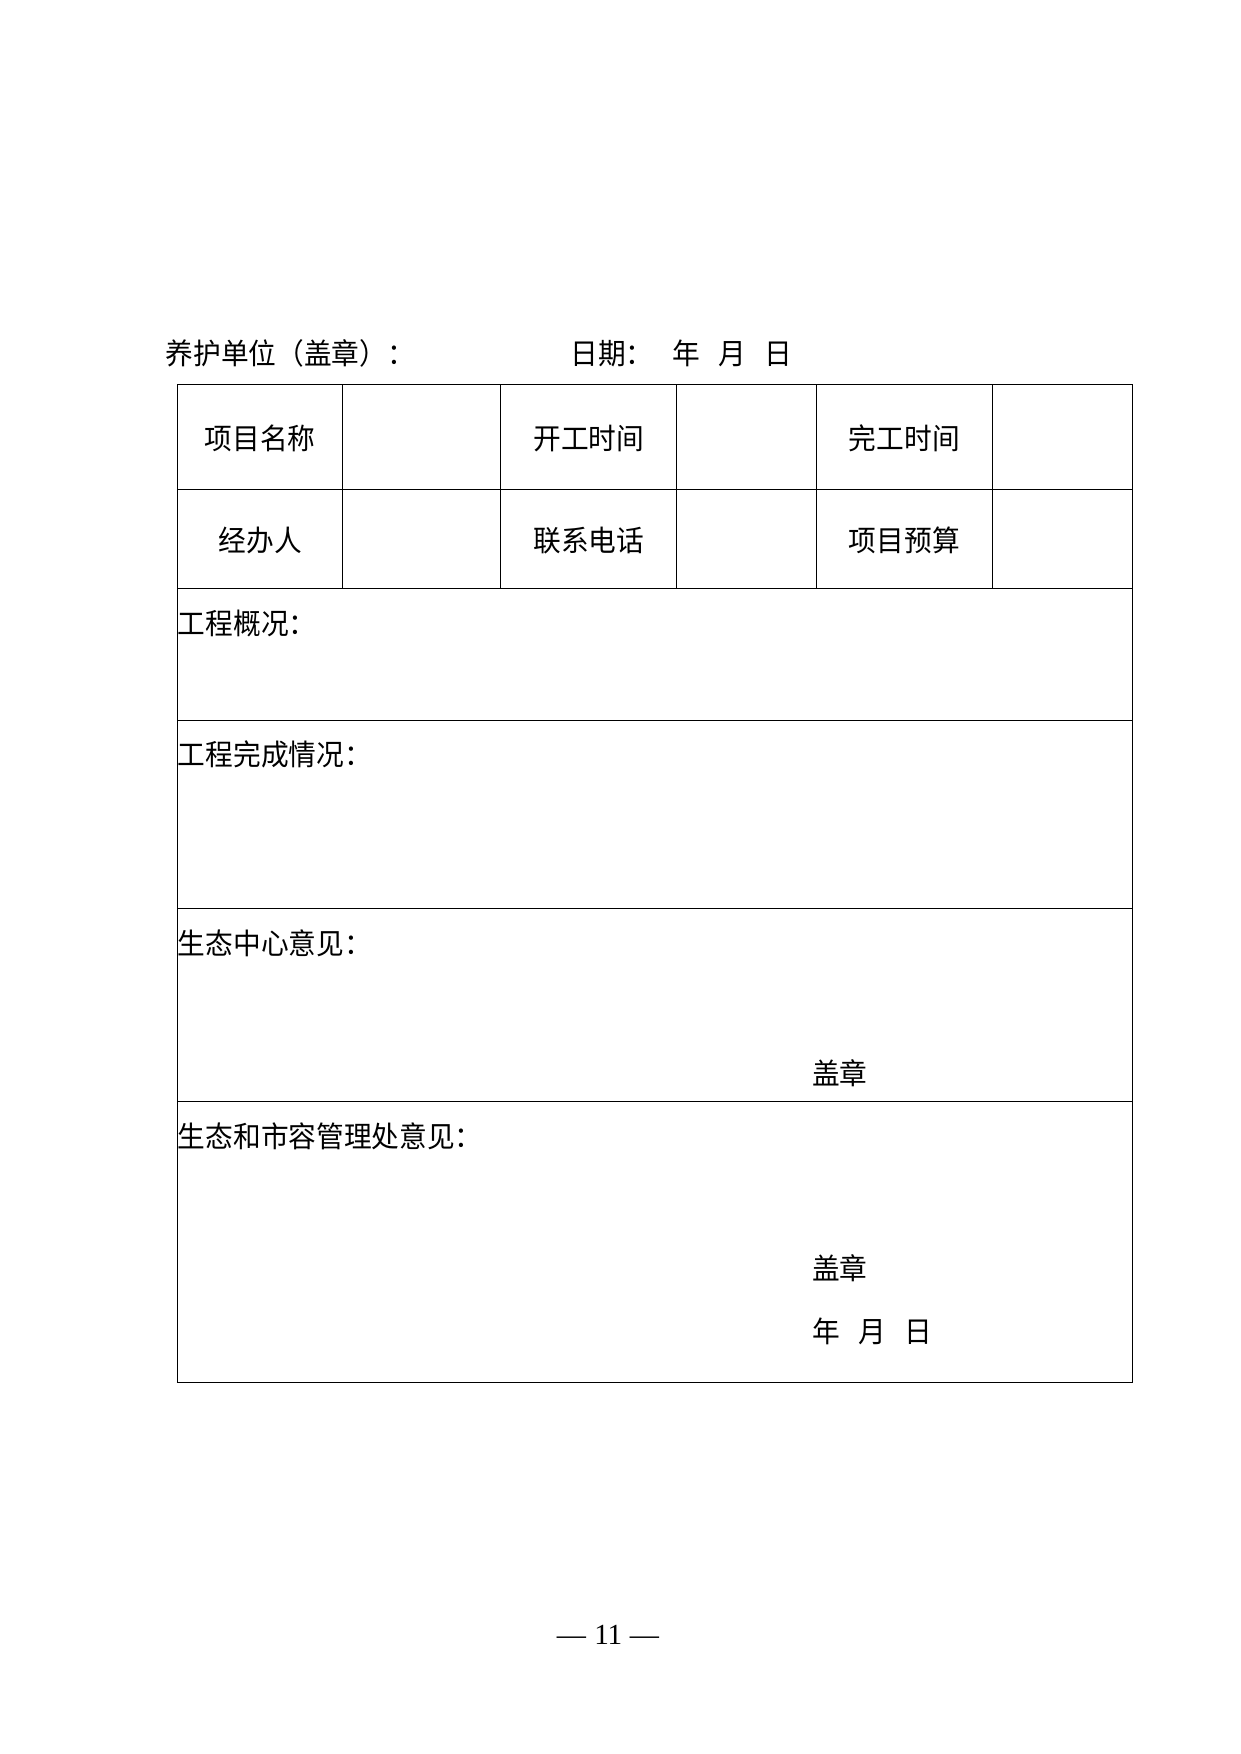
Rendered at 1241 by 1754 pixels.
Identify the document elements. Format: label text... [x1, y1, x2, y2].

table_cell 生态中心意见： 盖章 年 月 日 [178, 909, 1132, 1101]
table_cell 项目预算 [817, 490, 992, 588]
table_cell 工程概况： [178, 589, 1132, 719]
table_cell [343, 490, 500, 588]
text 养护单位（盖章）： 日期： 年 月 日 [165, 319, 1075, 384]
table_header 开工时间 [501, 385, 676, 489]
table_cell 工程完成情况： [178, 721, 1132, 908]
table_cell 经办人 [178, 490, 342, 588]
table_cell [993, 490, 1132, 588]
table_header [343, 385, 500, 489]
table_header [993, 385, 1132, 489]
table_cell 联系电话 [501, 490, 676, 588]
table_header 完工时间 [817, 385, 992, 489]
table_cell [677, 490, 816, 588]
table_header [677, 385, 816, 489]
table_cell 生态和市容管理处意见： 盖章 年 月 日 [178, 1102, 1132, 1382]
table_header 项目名称 [178, 385, 342, 489]
